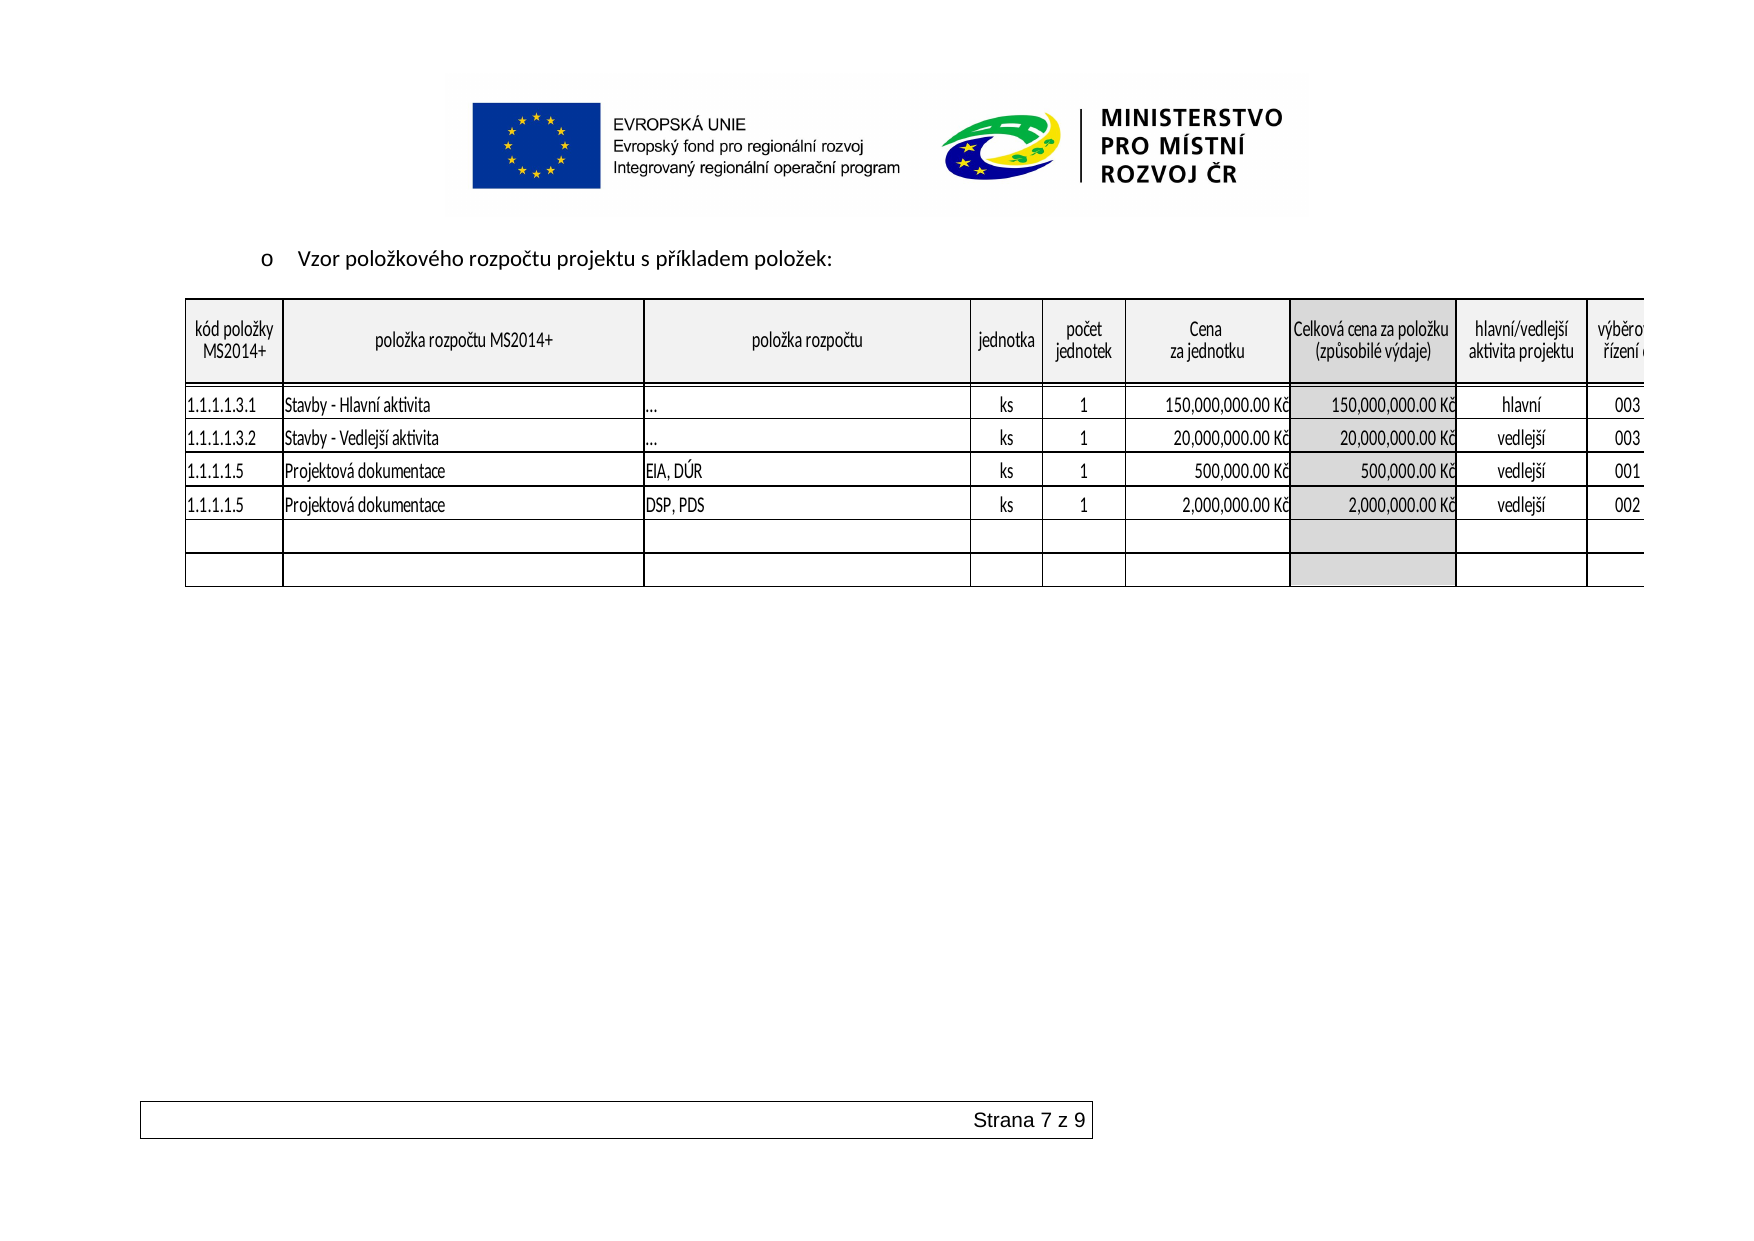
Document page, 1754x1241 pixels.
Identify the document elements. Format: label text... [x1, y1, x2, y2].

picture [444, 73, 1310, 217]
list Vzor položkového rozpočtu projektu s příkladem položek: [260, 244, 1606, 274]
